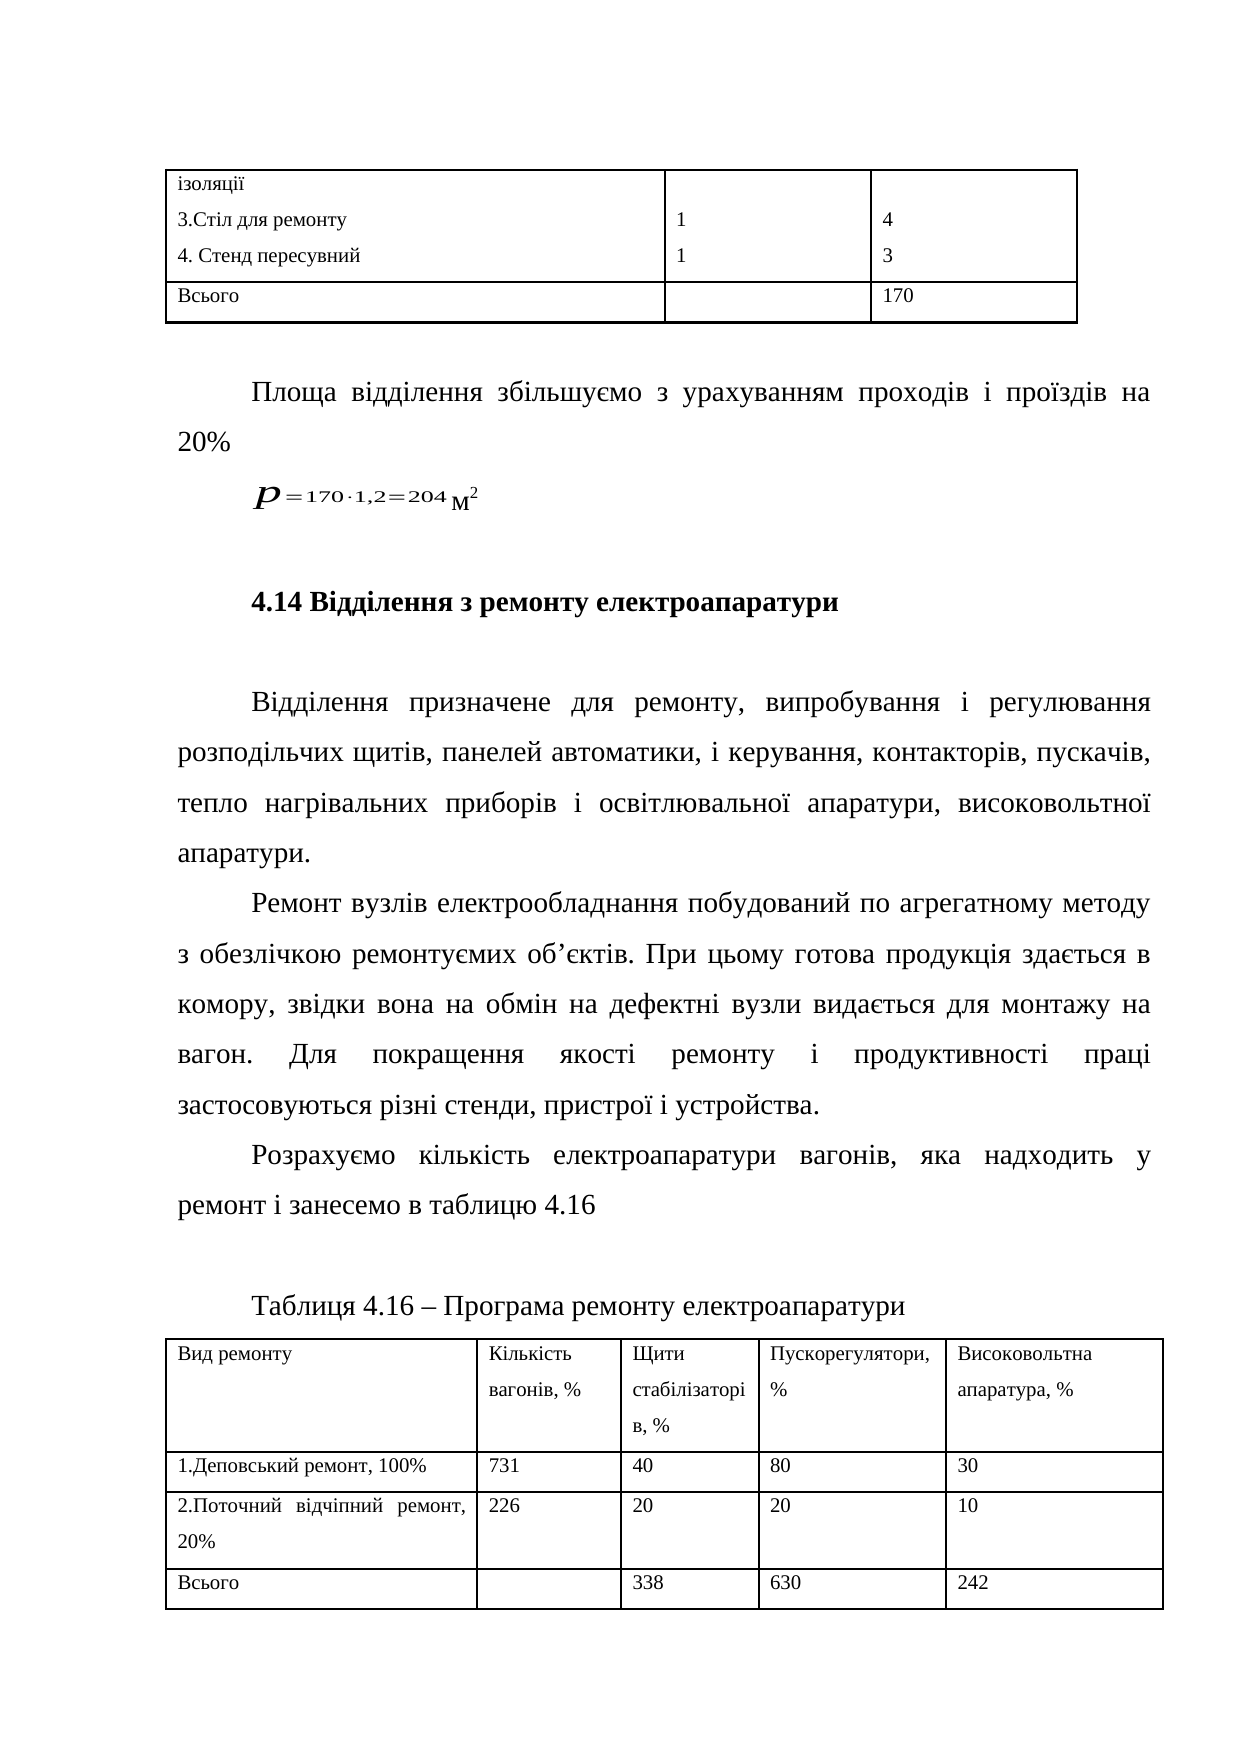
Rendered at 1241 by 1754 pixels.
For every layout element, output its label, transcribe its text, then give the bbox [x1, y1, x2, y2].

text Ремонт вузлів електрообладнання побудований по агрегатному методу з обезлічкою ремонтуємих об’єктів. При цьому готова продукція здається в комору, звідки вона на обмін на дефектні вузли видається для монтажу на вагон. Для покращення якості ремонту і продуктивності праці застосовуються різні стенди, пристрої і устройства. [177, 886, 1152, 1120]
text Відділення призначене для ремонту, випробування і регулювання розподільчих щитів, панелей автоматики, і керування, контакторів, пускачів, тепло нагрівальних приборів і освітлювальної апаратури, високовольтної апаратури. [177, 684, 1152, 869]
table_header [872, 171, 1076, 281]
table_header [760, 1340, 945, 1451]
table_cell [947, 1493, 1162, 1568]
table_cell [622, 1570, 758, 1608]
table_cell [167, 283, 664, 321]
text Таблиця 4.16 – Програма ремонту електроапаратури [177, 1288, 1152, 1322]
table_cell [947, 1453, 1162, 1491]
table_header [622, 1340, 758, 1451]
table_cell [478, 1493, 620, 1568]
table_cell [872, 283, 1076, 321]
text 4.14 Відділення з ремонту електроапаратури [177, 584, 1152, 617]
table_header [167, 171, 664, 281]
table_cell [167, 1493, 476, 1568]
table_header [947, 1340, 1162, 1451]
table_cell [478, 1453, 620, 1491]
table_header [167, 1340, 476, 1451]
text м2 [177, 474, 1152, 517]
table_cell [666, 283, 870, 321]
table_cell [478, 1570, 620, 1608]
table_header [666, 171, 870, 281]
text Розрахуємо кількість електроапаратури вагонів, яка надходить у ремонт і занесемо в таблицю 4.16 [177, 1137, 1152, 1221]
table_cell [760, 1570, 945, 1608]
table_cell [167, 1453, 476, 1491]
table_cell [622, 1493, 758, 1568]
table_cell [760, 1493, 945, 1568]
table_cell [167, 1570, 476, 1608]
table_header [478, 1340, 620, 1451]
text Площа відділення збільшуємо з урахуванням проходів і проїздів на 20% [177, 374, 1152, 458]
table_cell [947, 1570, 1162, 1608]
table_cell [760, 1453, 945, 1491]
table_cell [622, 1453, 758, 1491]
